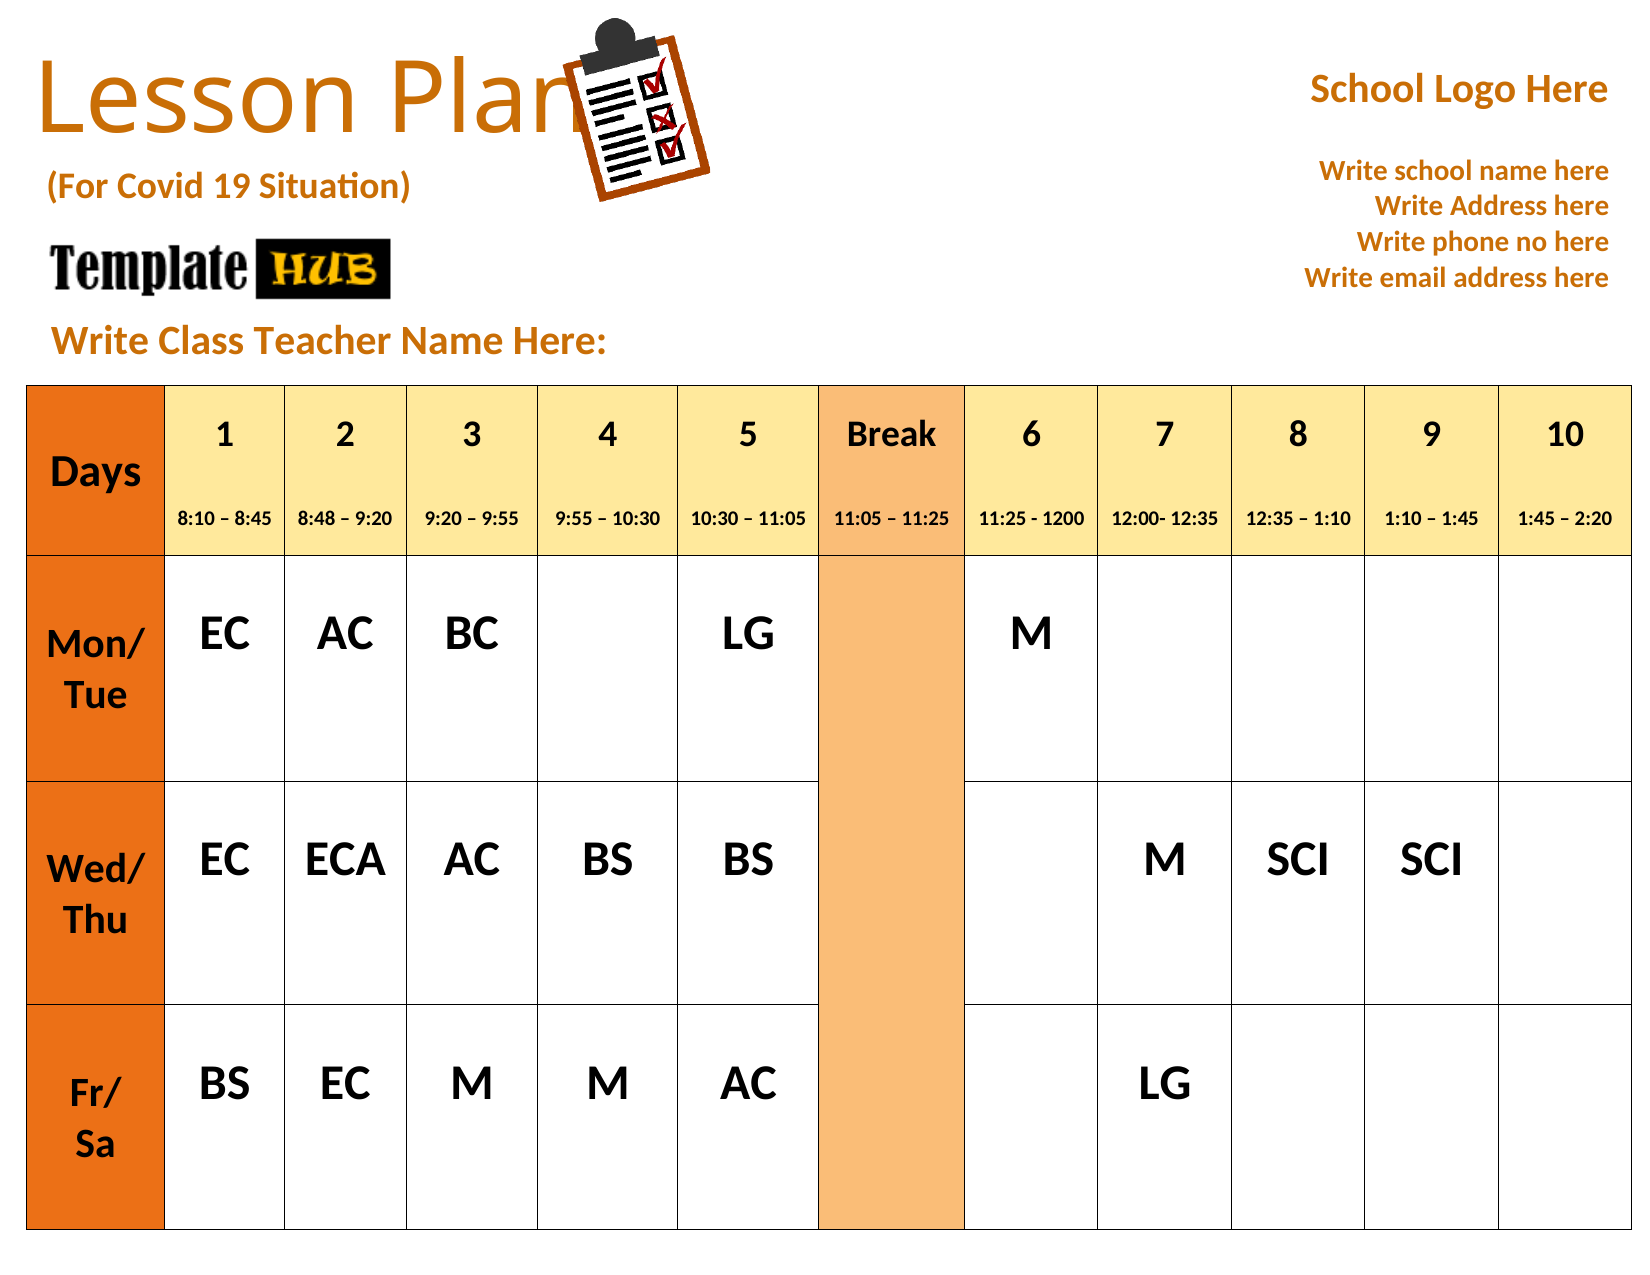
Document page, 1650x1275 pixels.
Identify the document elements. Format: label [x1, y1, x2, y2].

picture [45, 236, 397, 304]
picture [562, 18, 711, 202]
